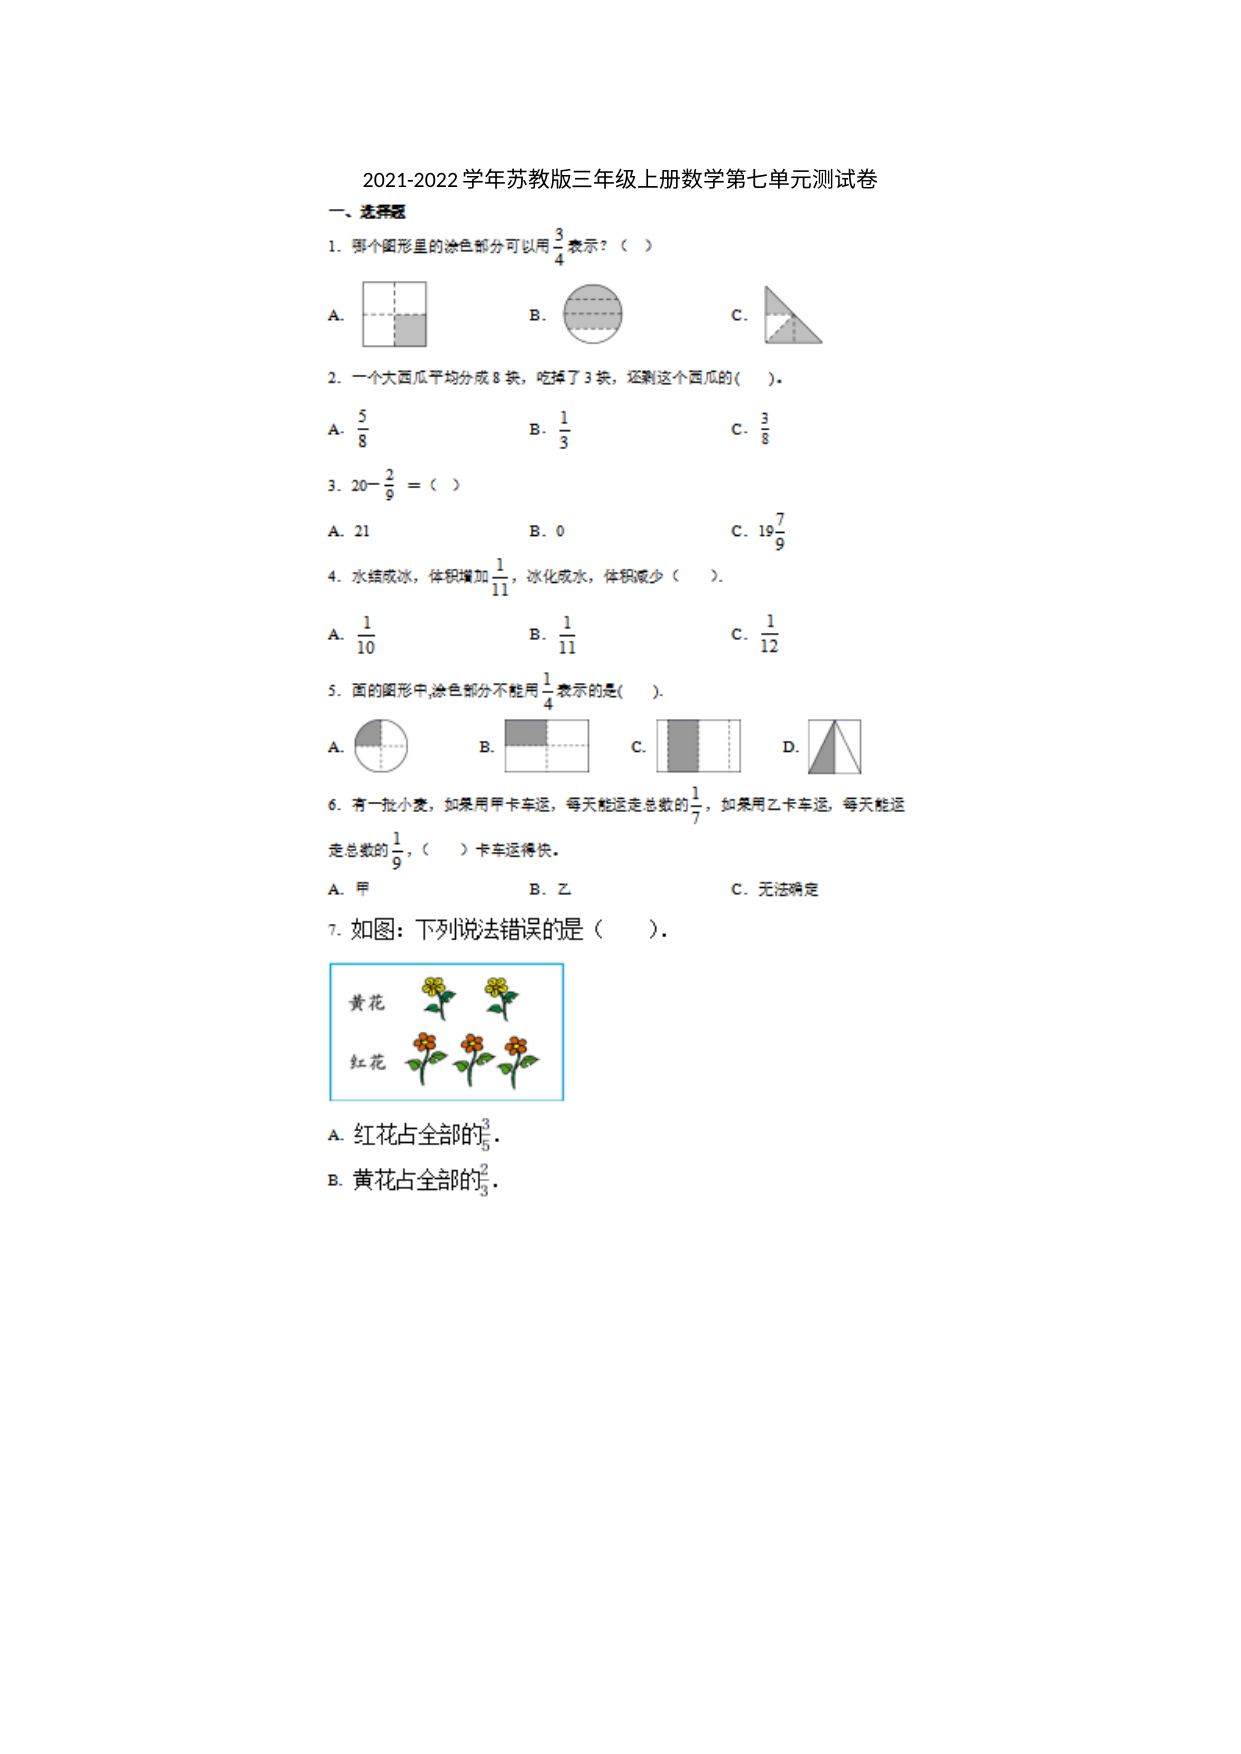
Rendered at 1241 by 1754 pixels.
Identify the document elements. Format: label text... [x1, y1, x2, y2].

text 2021-2022学年苏教版三年级上册数学第七单元测试卷 [187, 162, 1053, 194]
picture [283, 194, 957, 1203]
